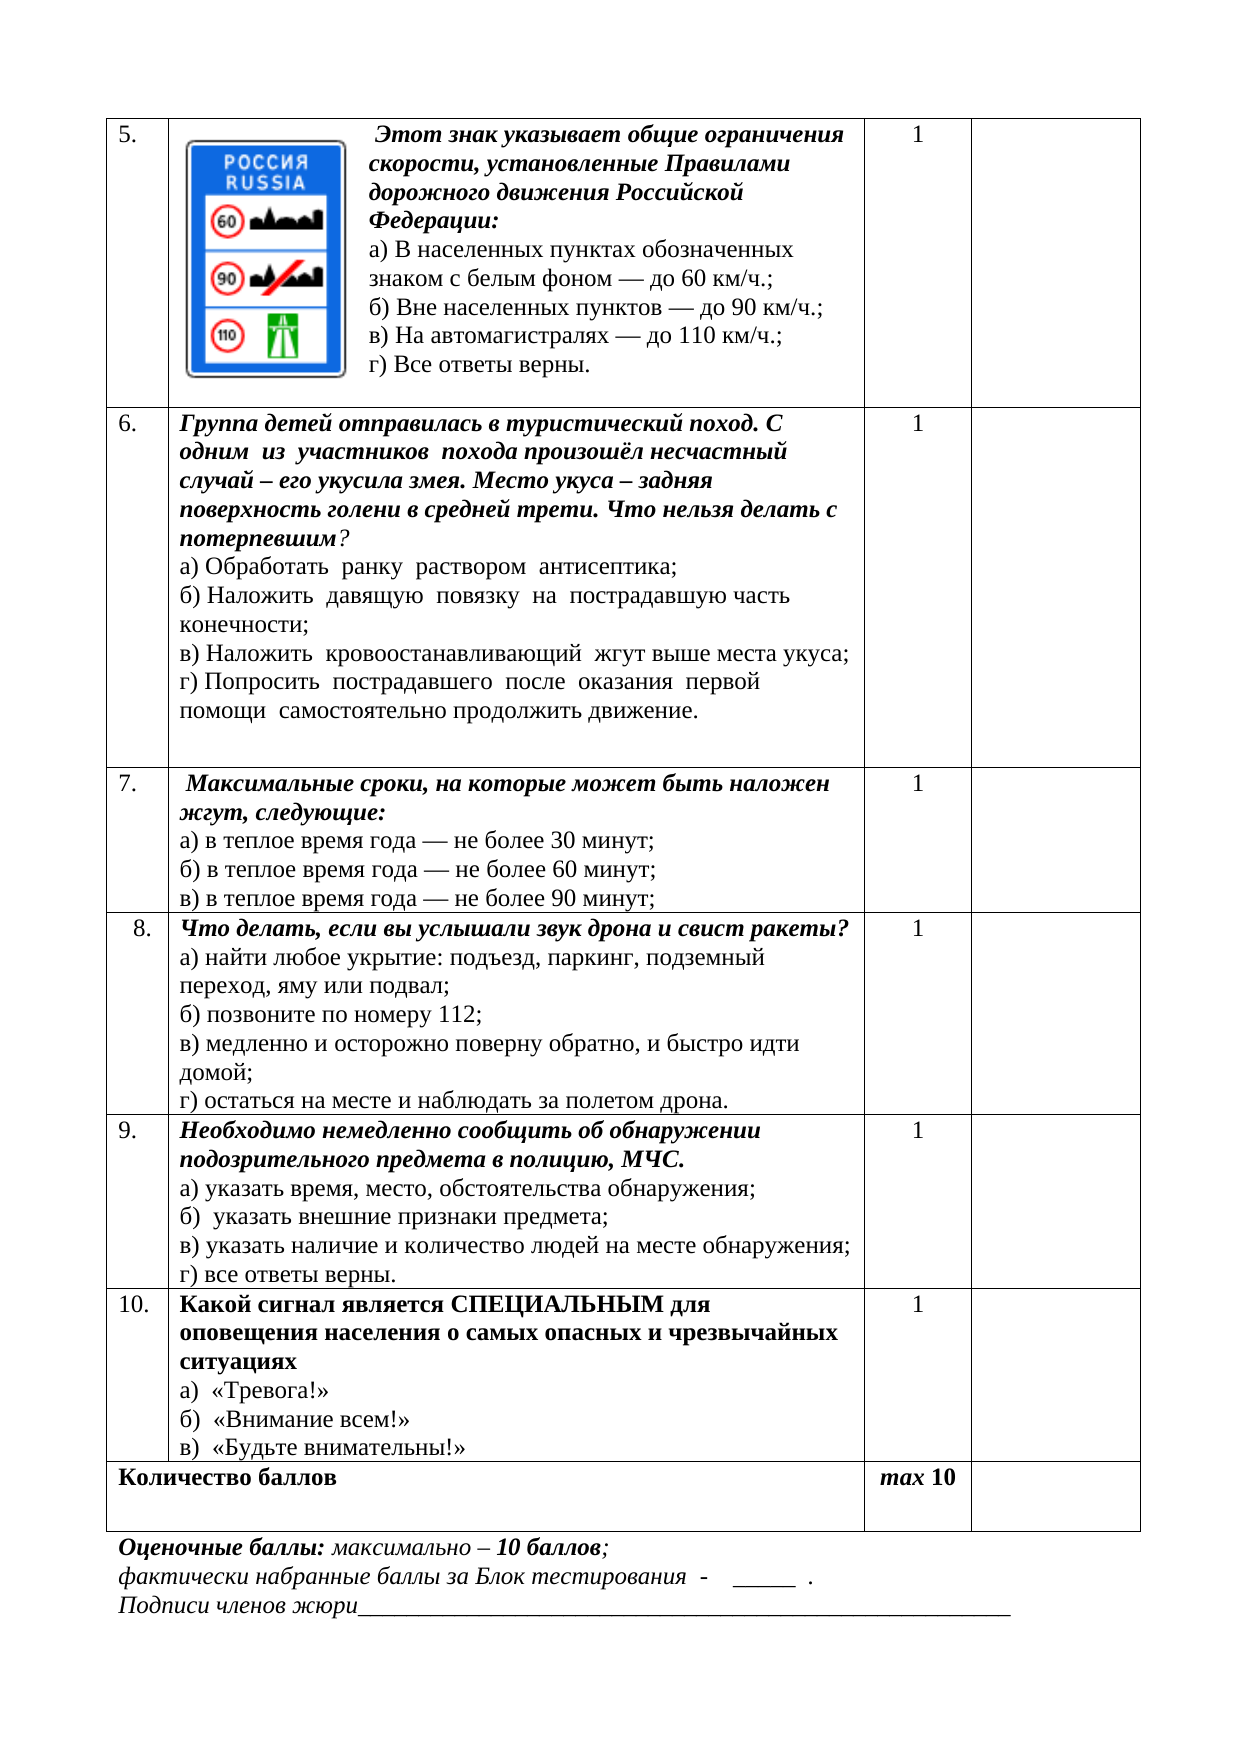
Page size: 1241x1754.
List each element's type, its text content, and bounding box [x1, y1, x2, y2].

table_cell Что делать, если вы услышали звук дрона и свист ракеты? а) найти любое укрытие: подъезд, паркинг, подземный переход, яму или подвал; б) позвоните по номеру 112; в) медленно и осторожно поверну обратно, и быстро идти домой; г) остаться на месте и наблюдать за полетом дрона. [169, 913, 864, 1114]
picture [181, 137, 350, 380]
table_cell 1 [865, 1115, 971, 1288]
table_cell [972, 768, 1140, 912]
table_cell [107, 1289, 168, 1461]
table_cell [107, 119, 168, 407]
text Оценочные баллы: максимально – 10 баллов; [118, 1532, 1152, 1561]
table_cell Количество баллов [107, 1462, 864, 1531]
table_cell [972, 1115, 1140, 1288]
table_cell Максимальные сроки, на которые может быть наложен жгут, следующие: а) в теплое время года — не более 30 минут; б) в теплое время года — не более 60 минут; в) в теплое время года — не более 90 минут; [169, 768, 864, 912]
table_cell [972, 1462, 1140, 1531]
table_cell mах 10 [865, 1462, 971, 1531]
table_cell [107, 408, 168, 767]
table_cell Какой сигнал является СПЕЦИАЛЬНЫМ для оповещения населения о самых опасных и чрезвычайных ситуациях а) «Тревога!» б) «Внимание всем!» в) «Будьте внимательны!» [169, 1289, 864, 1461]
table_cell 1 [865, 913, 971, 1114]
table_cell [972, 913, 1140, 1114]
table_cell [107, 1115, 168, 1288]
table_cell Группа детей отправилась в туристический поход. С одним из участников похода произошёл несчастный случай – его укусила змея. Место укуса – задняя поверхность голени в средней трети. Что нельзя делать с потерпевшим? а) Обработать ранку раствором антисептика; б) Наложить давящую повязку на пострадавшую часть конечности; в) Наложить кровоостанавливающий жгут выше места укуса; г) Попросить пострадавшего после оказания первой помощи самостоятельно продолжить движение. [169, 408, 864, 767]
table_cell 1 [865, 119, 971, 407]
table_cell Необходимо немедленно сообщить об обнаружении подозрительного предмета в полицию, МЧС. а) указать время, место, обстоятельства обнаружения; б) указать внешние признаки предмета; в) указать наличие и количество людей на месте обнаружения; г) все ответы верны. [169, 1115, 864, 1288]
text фактически набранные баллы за Блок тестирования - _____ . [118, 1561, 1152, 1590]
text Подписи членов жюри______________________________________________________ [118, 1590, 1152, 1618]
table_cell 1 [865, 768, 971, 912]
table_cell Этот знак указывает общие ограничения скорости, установленные Правилами дорожного движения Российской Федерации: а) В населенных пунктах обозначенных знаком с белым фоном — до 60 км/ч.; б) Вне населенных пунктов — до 90 км/ч.; в) На автомагистралях — до 110 км/ч.; г) Все ответы верны. [169, 119, 864, 407]
table_cell [972, 119, 1140, 407]
table_cell [972, 1289, 1140, 1461]
table_cell [107, 768, 168, 912]
table_cell 1 [865, 1289, 971, 1461]
table_cell 1 [865, 408, 971, 767]
table_cell [107, 913, 168, 1114]
table_cell [972, 408, 1140, 767]
